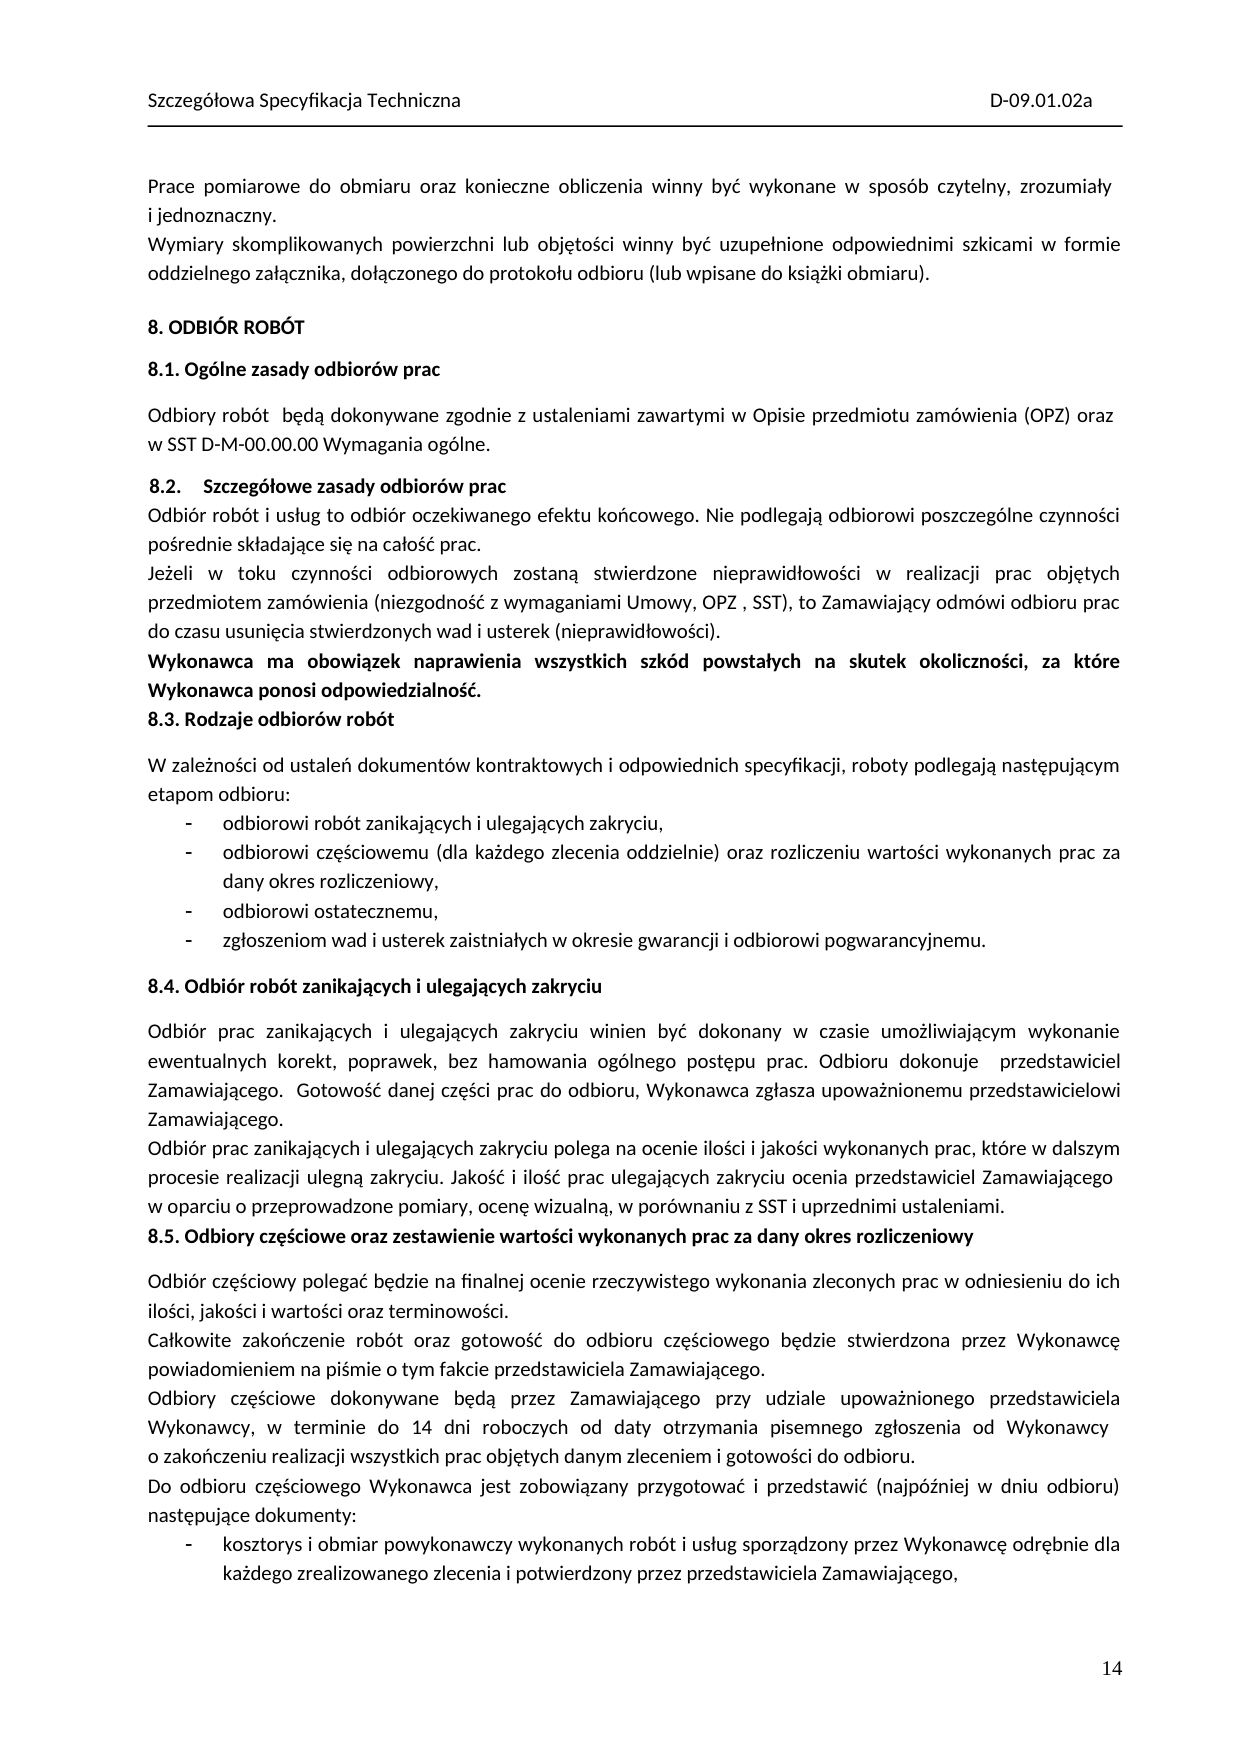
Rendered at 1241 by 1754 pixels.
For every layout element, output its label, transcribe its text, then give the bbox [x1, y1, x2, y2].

text Odbiory robót będą dokonywane zgodnie z ustaleniami zawartymi w Opisie przedmiotu zamówienia (OPZ) oraz w SST D-M-00.00.00 Wymagania ogólne. [148, 402, 1122, 457]
text W zależności od ustaleń dokumentów kontraktowych i odpowiednich specyfikacji, roboty podlegają następującym etapom odbioru: [148, 752, 1122, 807]
text Odbiór robót i usług to odbiór oczekiwanego efektu końcowego. Nie podlegają odbiorowi poszczególne czynności pośrednie składające się na całość prac. [148, 502, 1122, 557]
text Do odbioru częściowego Wykonawca jest zobowiązany przygotować i przedstawić (najpóźniej w dniu odbioru) następujące dokumenty: [148, 1473, 1122, 1527]
text 8.5. Odbiory częściowe oraz zestawienie wartości wykonanych prac za dany okres rozliczeniowy [148, 1223, 1122, 1248]
text Prace pomiarowe do obmiaru oraz konieczne obliczenia winny być wykonane w sposób czytelny, zrozumiały i jednoznaczny. [148, 173, 1122, 227]
text Odbiór prac zanikających i ulegających zakryciu winien być dokonany w czasie umożliwiającym wykonanie ewentualnych korekt, poprawek, bez hamowania ogólnego postępu prac. Odbioru dokonuje przedstawiciel Zamawiającego. Gotowość danej części prac do odbioru, Wykonawca zgłasza upoważnionemu przedstawicielowi Zamawiającego. [148, 1019, 1122, 1132]
text 8.1. Ogólne zasady odbiorów prac [148, 356, 1122, 382]
text Całkowite zakończenie robót oraz gotowość do odbioru częściowego będzie stwierdzona przez Wykonawcę powiadomieniem na piśmie o tym fakcie przedstawiciela Zamawiającego. [148, 1327, 1122, 1382]
text Wymiary skomplikowanych powierzchni lub objętości winny być uzupełnione odpowiednimi szkicami w formie oddzielnego załącznika, dołączonego do protokołu odbioru (lub wpisane do książki obmiaru). [148, 231, 1122, 286]
text Wykonawca ma obowiązek naprawienia wszystkich szkód powstałych na skutek okoliczności, za które Wykonawca ponosi odpowiedzialność. [148, 648, 1122, 702]
list Szczegółowe zasady odbiorów prac [149, 473, 1122, 498]
text 8.3. Rodzaje odbiorów robót [148, 706, 1122, 732]
list odbiorowi ostatecznemu, [185, 898, 1122, 923]
list kosztorys i obmiar powykonawczy wykonanych robót i usług sporządzony przez Wykonawcę odrębnie dla każdego zrealizowanego zlecenia i potwierdzony przez przedstawiciela Zamawiającego, [185, 1531, 1122, 1586]
list odbiorowi robót zanikających i ulegających zakryciu, [185, 810, 1122, 836]
text 8.4. Odbiór robót zanikających i ulegających zakryciu [148, 973, 1122, 998]
list zgłoszeniom wad i usterek zaistniałych w okresie gwarancji i odbiorowi pogwarancyjnemu. [185, 927, 1122, 952]
text Odbiór częściowy polegać będzie na finalnej ocenie rzeczywistego wykonania zleconych prac w odniesieniu do ich ilości, jakości i wartości oraz terminowości. [148, 1269, 1122, 1323]
text Odbiór prac zanikających i ulegających zakryciu polega na ocenie ilości i jakości wykonanych prac, które w dalszym procesie realizacji ulegną zakryciu. Jakość i ilość prac ulegających zakryciu ocenia przedstawiciel Zamawiającego w oparciu o przeprowadzone pomiary, ocenę wizualną, w porównaniu z SST i uprzednimi ustaleniami. [148, 1135, 1122, 1219]
text 8. Odbiór robót [148, 314, 1122, 340]
text Odbiory częściowe dokonywane będą przez Zamawiającego przy udziale upoważnionego przedstawiciela Wykonawcy, w terminie do 14 dni roboczych od daty otrzymania pisemnego zgłoszenia od Wykonawcy o zakończeniu realizacji wszystkich prac objętych danym zleceniem i gotowości do odbioru. [148, 1385, 1122, 1469]
text Jeżeli w toku czynności odbiorowych zostaną stwierdzone nieprawidłowości w realizacji prac objętych przedmiotem zamówienia (niezgodność z wymaganiami Umowy, OPZ , SST), to Zamawiający odmówi odbioru prac do czasu usunięcia stwierdzonych wad i usterek (nieprawidłowości). [148, 560, 1122, 644]
list odbiorowi częściowemu (dla każdego zlecenia oddzielnie) oraz rozliczeniu wartości wykonanych prac za dany okres rozliczeniowy, [185, 839, 1122, 894]
